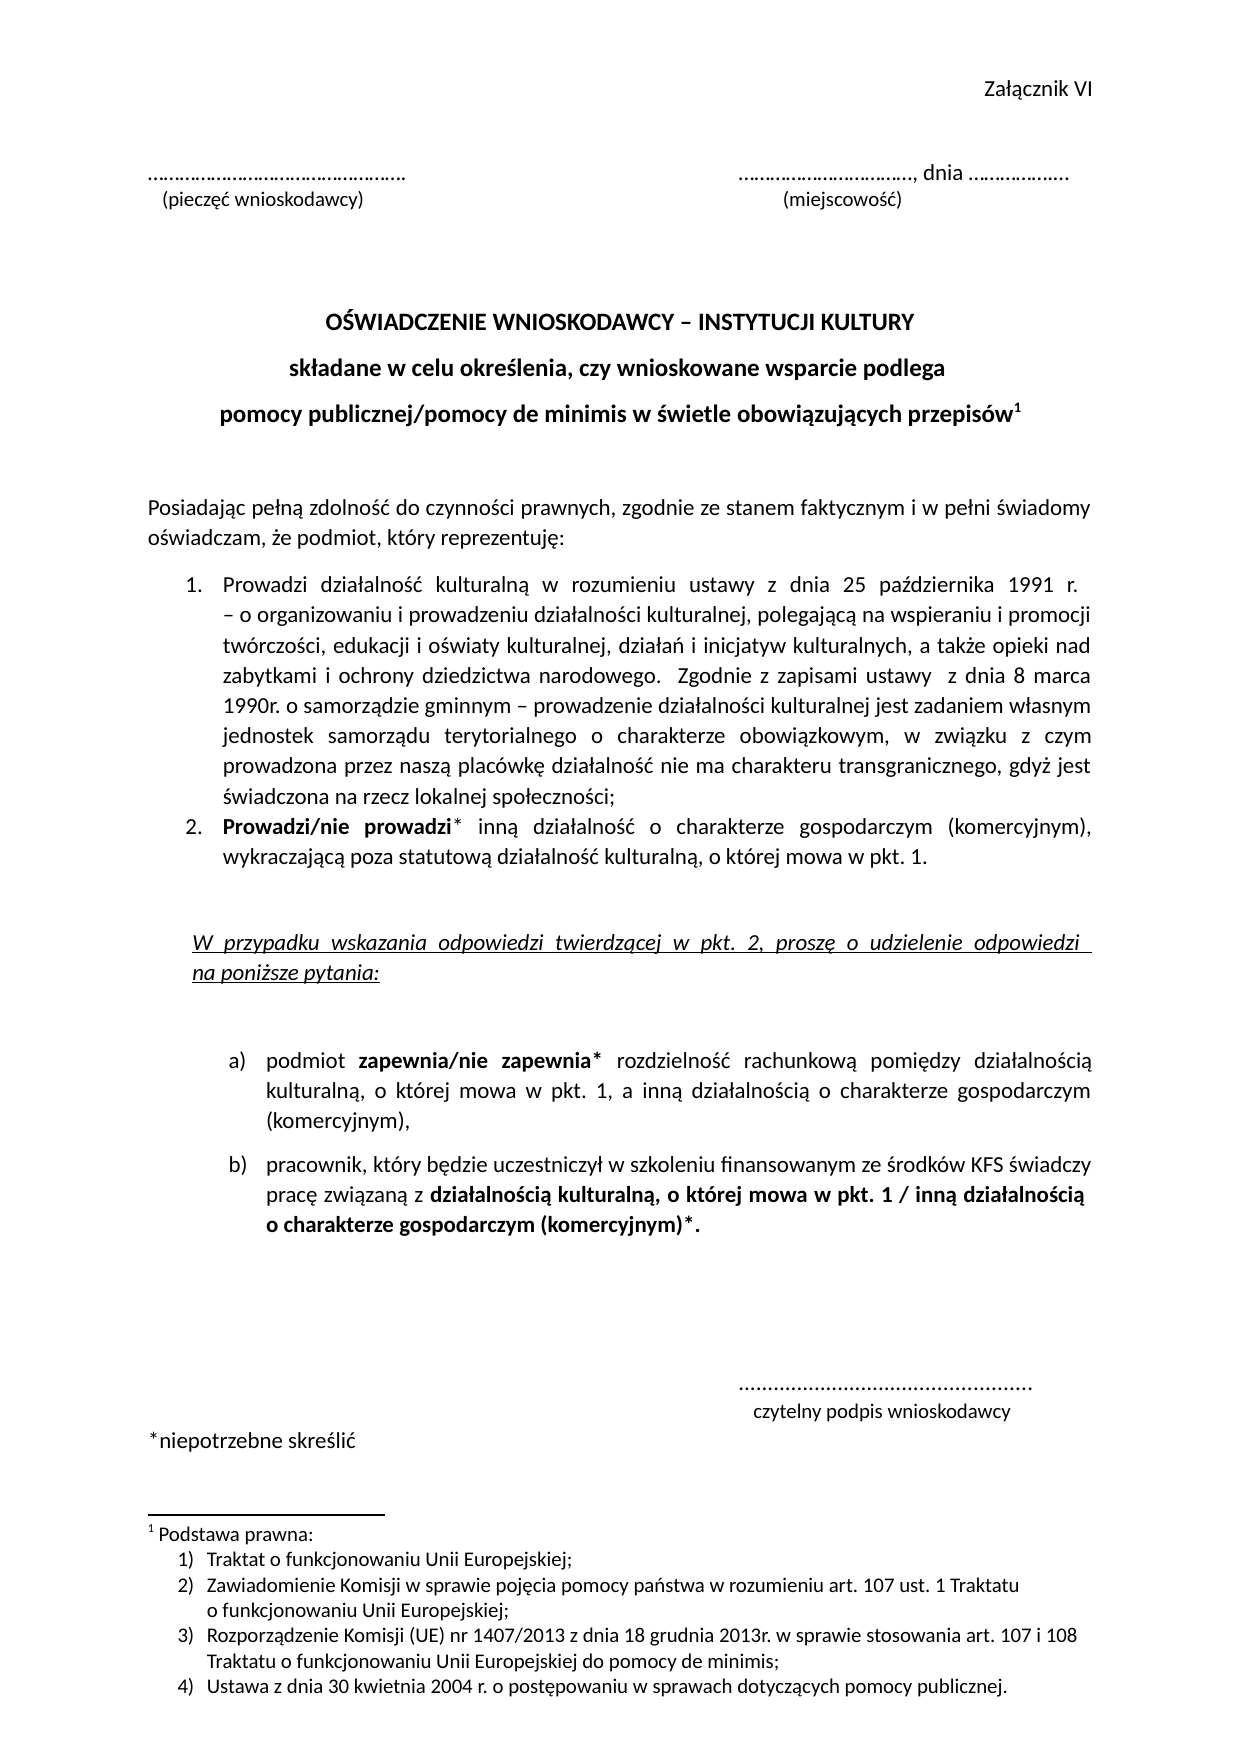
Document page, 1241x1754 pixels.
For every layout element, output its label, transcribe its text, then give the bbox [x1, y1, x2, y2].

list pracownik, który będzie uczestniczył w szkoleniu finansowanym ze środków KFS świadczy pracę związaną z działalnością kulturalną, o której mowa w pkt. 1 / inną działalnością o charakterze gospodarczym (komercyjnym)*. [228, 1150, 1093, 1239]
text *niepotrzebne skreślić [148, 1426, 1093, 1454]
list Prowadzi działalność kulturalną w rozumieniu ustawy z dnia 25 października 1991 r. – o organizowaniu i prowadzeniu działalności kulturalnej, polegającą na wspieraniu i promocji twórczości, edukacji i oświaty kulturalnej, działań i inicjatyw kulturalnych, a także opieki nad zabytkami i ochrony dziedzictwa narodowego. Zgodnie z zapisami ustawy z dnia 8 marca 1990r. o samorządzie gminnym – prowadzenie działalności kulturalnej jest zadaniem własnym jednostek samorządu terytorialnego o charakterze obowiązkowym, w związku z czym prowadzona przez naszą placówkę działalność nie ma charakteru transgranicznego, gdyż jest świadczona na rzecz lokalnej społeczności; [185, 570, 1093, 810]
text (pieczęć wnioskodawcy) (miejscowość) [148, 186, 1093, 211]
text OŚWIADCZENIE WNIOSKODAWCY – INSTYTUCJI KULTURY [148, 307, 1093, 337]
text Posiadając pełną zdolność do czynności prawnych, zgodnie ze stanem faktycznym i w pełni świadomy oświadczam, że podmiot, który reprezentuję: [148, 493, 1093, 552]
text W przypadku wskazania odpowiedzi twierdzącej w pkt. 2, proszę o udzielenie odpowiedzi na poniższe pytania: [192, 928, 1093, 986]
text czytelny podpis wnioskodawcy [148, 1398, 1093, 1423]
text składane w celu określenia, czy wnioskowane wsparcie podlega pomocy publicznej/pomocy de minimis w świetle obowiązujących przepisów [148, 352, 1093, 428]
list Prowadzi/nie prowadzi* inną działalność o charakterze gospodarczym (komercyjnym), wykraczającą poza statutową działalność kulturalną, o której mowa w pkt. 1. [185, 812, 1093, 870]
list podmiot zapewnia/nie zapewnia* rozdzielność rachunkową pomiędzy działalnością kulturalną, o której mowa w pkt. 1, a inną działalnością o charakterze gospodarczym (komercyjnym), [228, 1046, 1093, 1134]
text …………………………………………. ……………………………, dnia …………….… [148, 158, 1093, 186]
